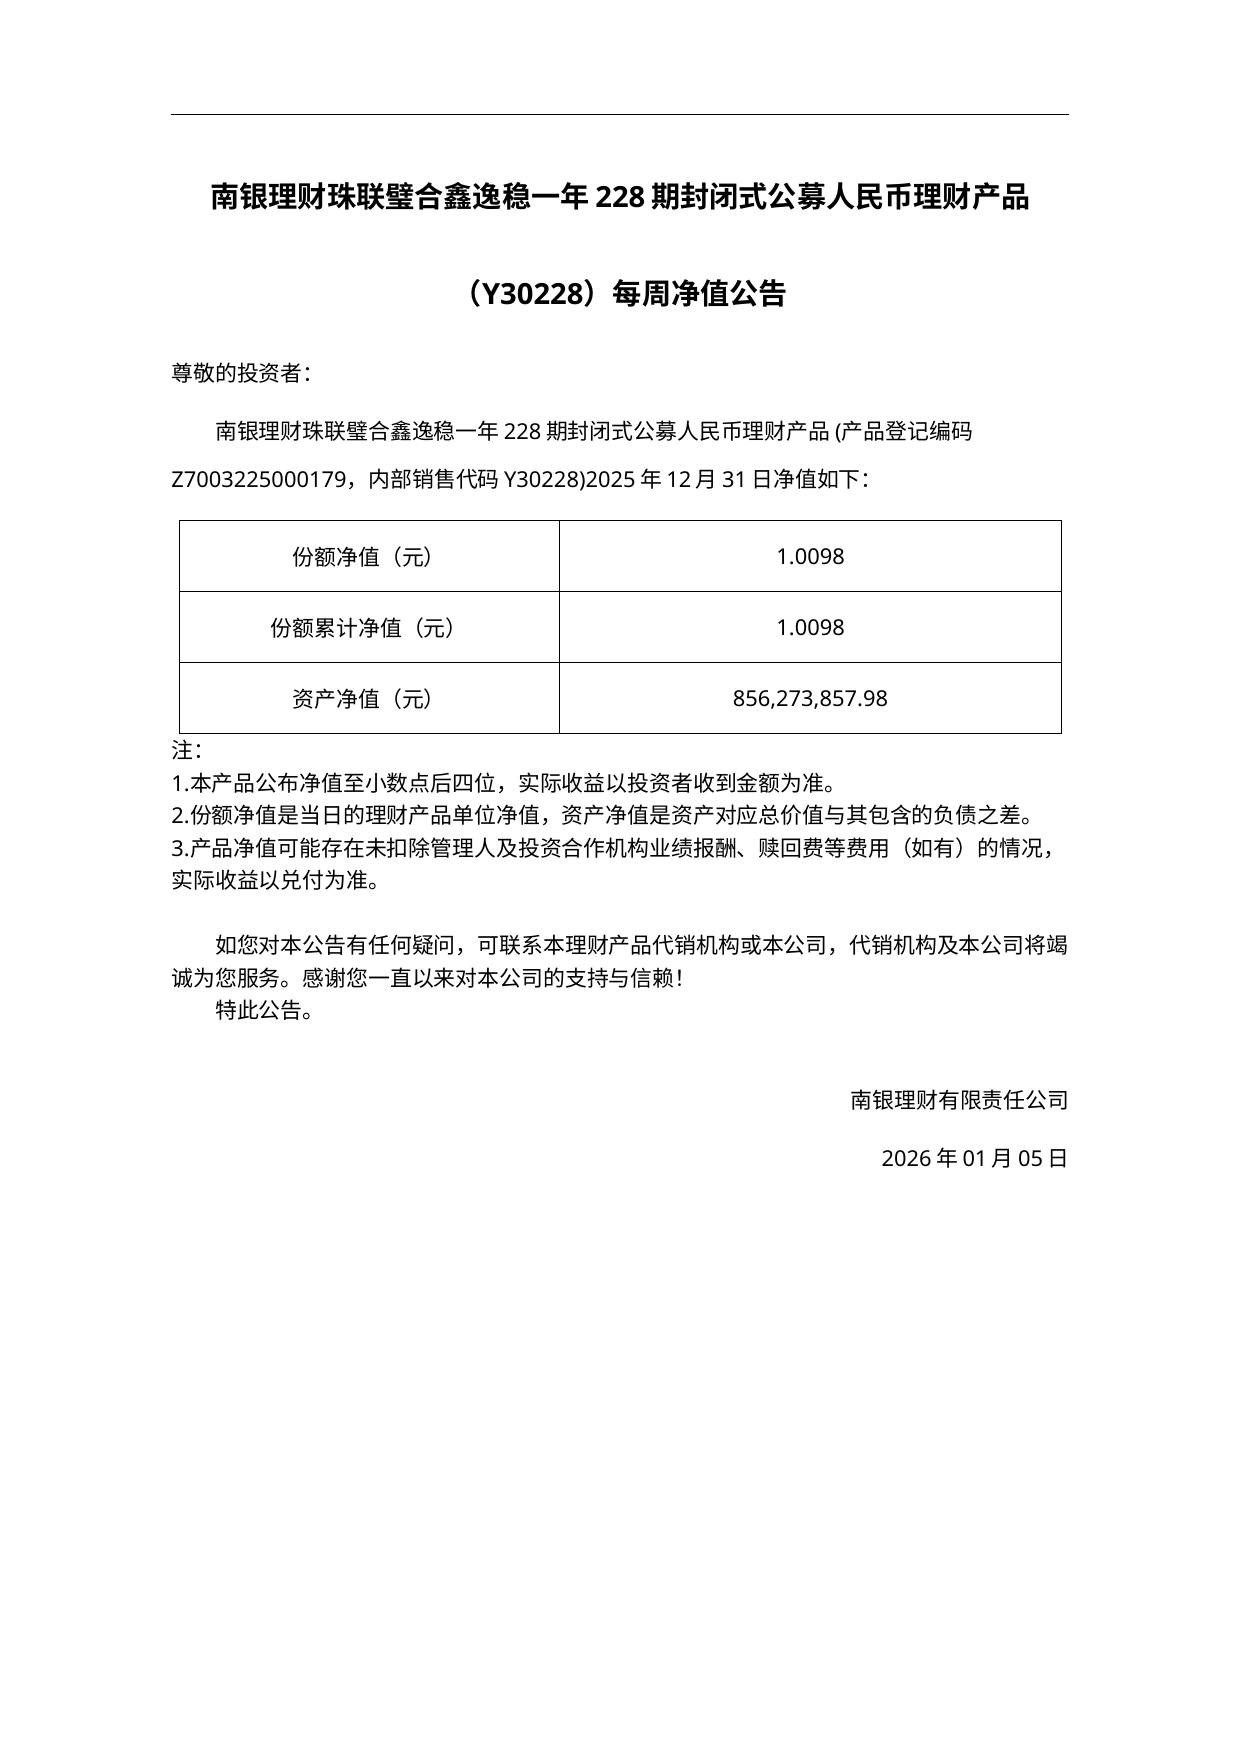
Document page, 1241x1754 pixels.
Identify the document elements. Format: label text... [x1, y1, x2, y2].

text 2026年01月05日 [171, 1140, 1069, 1173]
text 特此公告。 [171, 993, 1069, 1025]
table_cell 资产净值（元） [180, 663, 559, 733]
table_cell 856,273,857.98 [560, 663, 1061, 733]
text 南银理财有限责任公司 [171, 1082, 1069, 1115]
text 2.份额净值是当日的理财产品单位净值，资产净值是资产对应总价值与其包含的负债之差。 [171, 798, 1069, 830]
text 南银理财珠联璧合鑫逸稳一年228期封闭式公募人民币理财产品（Y30228）每周净值公告 [171, 162, 1069, 324]
table_header 1.0098 [560, 521, 1061, 591]
text 尊敬的投资者： [171, 355, 1069, 388]
text 注： [171, 733, 1069, 765]
text 3.产品净值可能存在未扣除管理人及投资合作机构业绩报酬、赎回费等费用（如有）的情况，实际收益以兑付为准。 [171, 830, 1069, 895]
table_cell 1.0098 [560, 592, 1061, 662]
table_cell 份额累计净值（元） [180, 592, 559, 662]
text 如您对本公告有任何疑问，可联系本理财产品代销机构或本公司，代销机构及本公司将竭诚为您服务。感谢您一直以来对本公司的支持与信赖！ [171, 928, 1069, 993]
table_header 份额净值（元） [180, 521, 559, 591]
text 1.本产品公布净值至小数点后四位，实际收益以投资者收到金额为准。 [171, 765, 1069, 798]
text 南银理财珠联璧合鑫逸稳一年228期封闭式公募人民币理财产品 (产品登记编码Z7003225000179，内部销售代码Y30228)2025年12月31日净值如下： [171, 413, 1069, 494]
